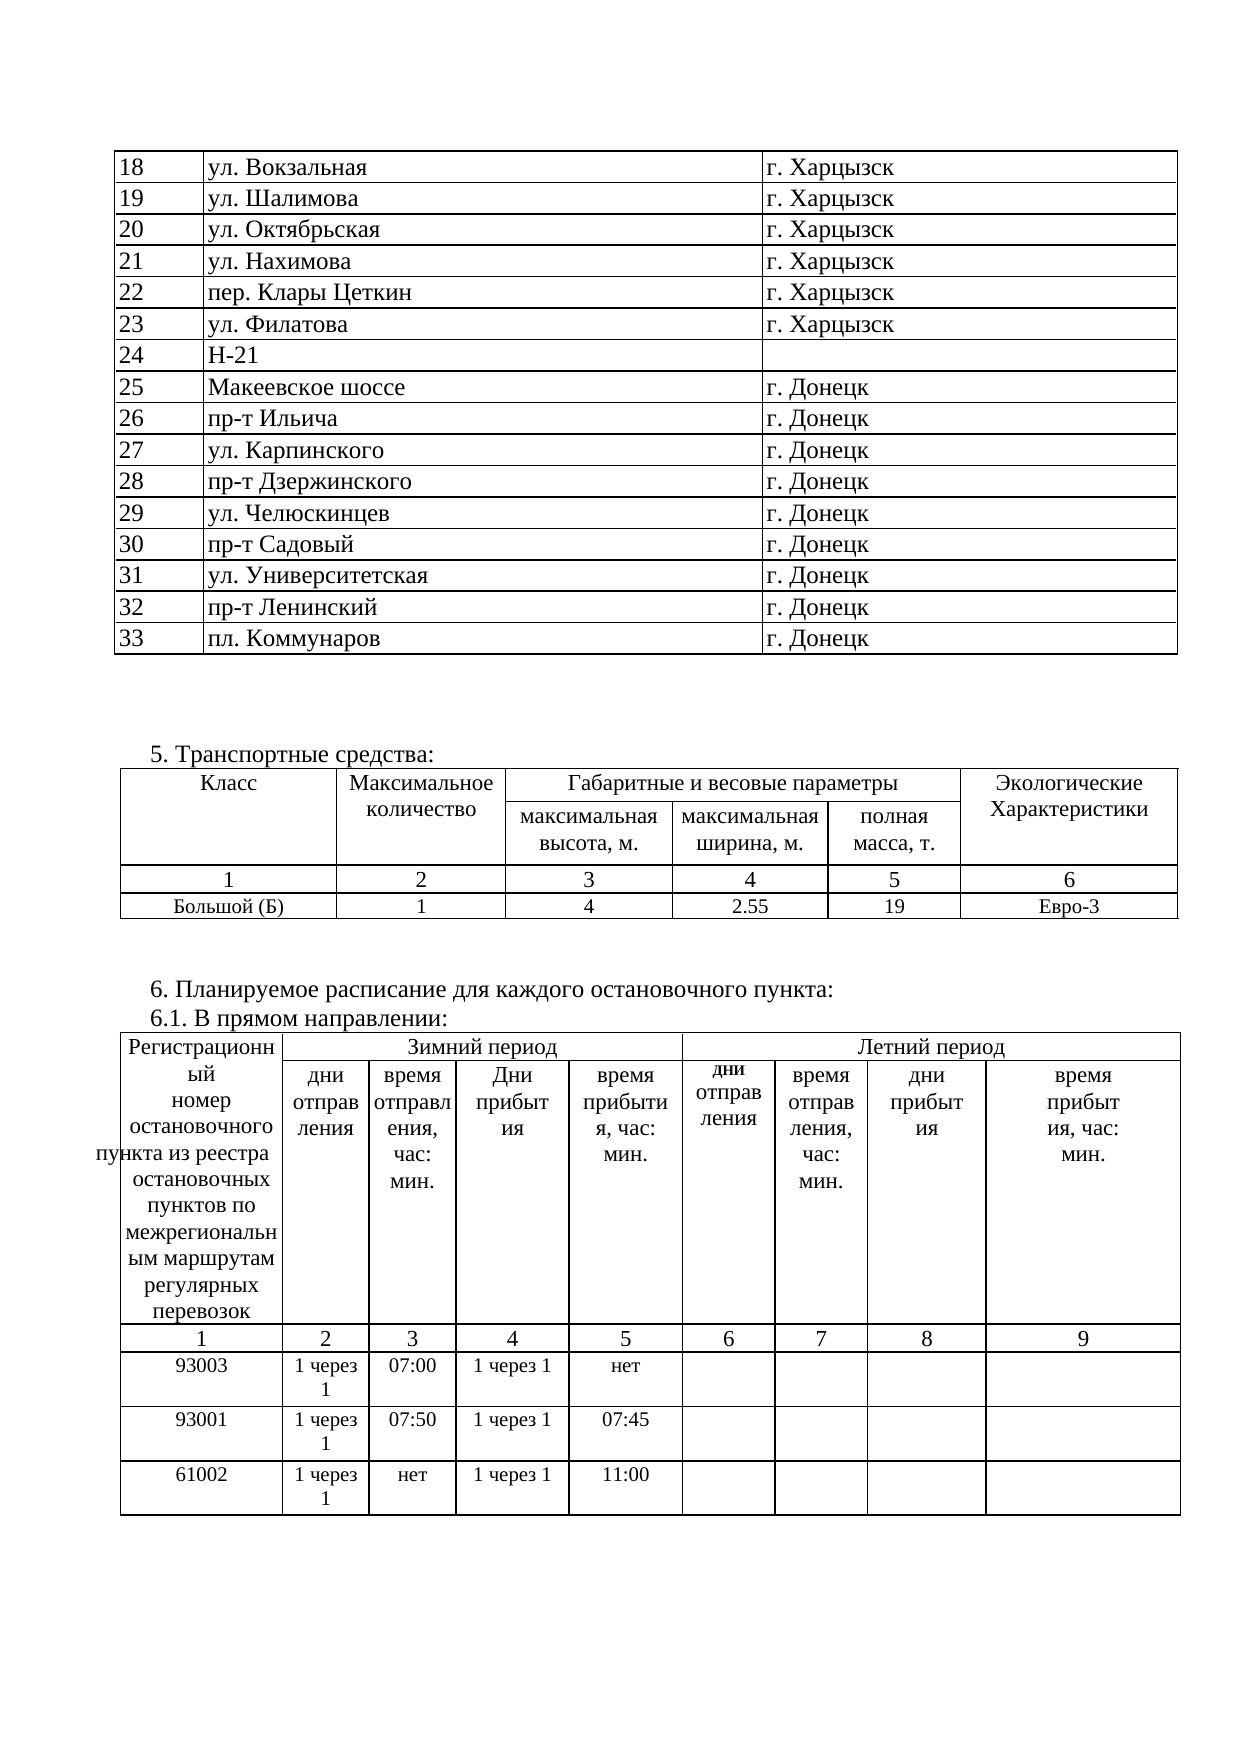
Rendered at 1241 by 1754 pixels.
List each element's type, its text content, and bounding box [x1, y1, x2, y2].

table_cell г. Донецк [763, 433, 1177, 464]
table_cell 1 [121, 866, 336, 892]
table_cell [776, 1353, 867, 1406]
table_cell 26 [115, 403, 203, 433]
table_cell 30 [115, 529, 203, 559]
table_header Класс [121, 769, 336, 864]
table_cell г. Донецк [763, 370, 1177, 402]
table_cell нет [570, 1353, 682, 1406]
table_cell 19 [829, 894, 960, 918]
table_cell 1 через 1 [283, 1353, 368, 1406]
table_cell г. Донецк [763, 590, 1177, 622]
table_cell пр-т Ленинский [204, 592, 762, 622]
table_cell ул. Октябрьская [204, 215, 762, 244]
table_cell 21 [115, 245, 203, 276]
table_cell [868, 1462, 985, 1514]
table_cell полная масса, т. [829, 802, 960, 864]
table_cell время прибыт ия, час: мин. [987, 1061, 1180, 1323]
table_cell 2.55 [673, 894, 827, 918]
table_cell нет [370, 1462, 455, 1514]
table_cell г. Донецк [763, 622, 1177, 653]
table_cell 1 через 1 [283, 1462, 368, 1514]
table_cell Евро-3 [961, 894, 1177, 918]
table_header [121, 1033, 282, 1323]
table_cell 20 [115, 214, 203, 244]
table_cell ул. Университетская [204, 561, 762, 590]
table_cell Макеевское шоссе [204, 372, 762, 402]
table_header Экологические Характеристики [961, 769, 1177, 864]
table_cell 2 [283, 1325, 368, 1351]
table_cell 24 [115, 340, 203, 370]
table_cell 29 [115, 497, 203, 527]
table_header Зимний период [283, 1033, 682, 1060]
table_cell 11:00 [570, 1462, 682, 1514]
table_cell г. Харцызск [763, 181, 1177, 213]
table_cell ул. Нахимова [204, 246, 762, 276]
text 5. Транспортные средства: [150, 739, 1090, 767]
table_cell 23 [115, 308, 203, 339]
table_cell Н-21 [204, 340, 762, 370]
table_cell 1 через 1 [457, 1407, 568, 1460]
table_cell 4 [457, 1325, 568, 1351]
table_cell пл. Коммунаров [204, 623, 762, 653]
table_cell [776, 1462, 867, 1514]
table_cell 07:45 [570, 1407, 682, 1460]
table_cell 93001 [121, 1407, 282, 1460]
table_cell максимальная ширина, м. [673, 802, 827, 864]
table_cell 4 [673, 866, 827, 892]
table_cell [683, 1407, 774, 1460]
table_cell ДНИ отправ ления [683, 1061, 774, 1323]
table_cell г. Харцызск [763, 152, 1177, 181]
table_cell дни отправ ления [283, 1061, 368, 1323]
table_cell 1 [121, 1325, 282, 1351]
table_cell 2 [337, 866, 505, 892]
table_cell [683, 1462, 774, 1514]
table_cell ул. Челюскинцев [204, 498, 762, 527]
table_cell [868, 1407, 985, 1460]
table_cell ул. Карпинского [204, 435, 762, 464]
table_cell 8 [868, 1325, 985, 1351]
table_cell Дни прибыт ия [457, 1061, 568, 1323]
table_cell [763, 339, 1177, 370]
table_cell г. Донецк [763, 496, 1177, 527]
table_cell г. Харцызск [763, 213, 1177, 244]
text 6. Планируемое расписание для каждого остановочного пункта: [150, 974, 1090, 1003]
table_cell 4 [506, 894, 672, 918]
table_cell 5 [829, 866, 960, 892]
table_cell 25 [115, 371, 203, 402]
table_cell 07:00 [370, 1353, 455, 1406]
table_cell 1 через 1 [457, 1462, 568, 1514]
table_cell г. Донецк [763, 559, 1177, 590]
table_cell 6 [683, 1325, 774, 1351]
table_cell 33 [115, 623, 203, 653]
table_cell пр-т Дзержинского [204, 466, 762, 496]
table_cell ул. Вокзальная [204, 152, 762, 181]
text 6.1. В прямом направлении: [150, 1003, 1090, 1032]
table_cell 9 [987, 1325, 1180, 1351]
table_cell [776, 1407, 867, 1460]
table_cell [868, 1353, 985, 1406]
table_cell г. Харцызск [763, 276, 1177, 307]
table_cell 27 [115, 434, 203, 464]
table_cell пер. Клары Цеткин [204, 277, 762, 307]
table_header Габаритные и весовые параметры [506, 769, 960, 801]
table_cell дни прибыт ия [868, 1061, 985, 1323]
table_cell г. Донецк [763, 528, 1177, 559]
table_cell 1 [337, 894, 505, 918]
table_cell ул. Шалимова [204, 183, 762, 213]
table_cell Большой (Б) [121, 894, 336, 918]
table_cell пр-т Ильича [204, 403, 762, 433]
table_cell г. Донецк [763, 402, 1177, 433]
table_cell 3 [370, 1325, 455, 1351]
table_cell максимальная высота, м. [506, 802, 672, 864]
table_cell 07:50 [370, 1407, 455, 1460]
table_cell время отправл ения, час: мин. [370, 1061, 455, 1323]
table_header Максимальное количество [337, 769, 505, 864]
table_cell 1 через 1 [283, 1407, 368, 1460]
table_cell 5 [570, 1325, 682, 1351]
table_cell время отправ ления, час: мин. [776, 1061, 867, 1323]
table_cell 61002 [121, 1462, 282, 1514]
table_cell г. Донецк [763, 465, 1177, 496]
table_cell 18 [115, 152, 203, 181]
table_cell [987, 1462, 1180, 1514]
table_cell 32 [115, 591, 203, 622]
table_cell 19 [115, 183, 203, 213]
table_cell 31 [115, 560, 203, 590]
table_cell [987, 1353, 1180, 1406]
table_cell 1 через 1 [457, 1353, 568, 1406]
table_cell [683, 1353, 774, 1406]
table_cell г. Харцызск [763, 244, 1177, 276]
table_cell г. Харцызск [763, 307, 1177, 339]
table_cell 6 [961, 866, 1177, 892]
table_cell 93003 [121, 1353, 282, 1406]
table_header Летний период [683, 1033, 1180, 1060]
table_cell пр-т Садовый [204, 529, 762, 559]
table_cell 28 [115, 466, 203, 496]
table_cell ул. Филатова [204, 309, 762, 339]
table_cell 7 [776, 1325, 867, 1351]
table_cell 22 [115, 277, 203, 307]
table_cell [987, 1407, 1180, 1460]
table_cell 3 [506, 866, 672, 892]
table_cell время прибыти я, час: мин. [570, 1061, 682, 1323]
